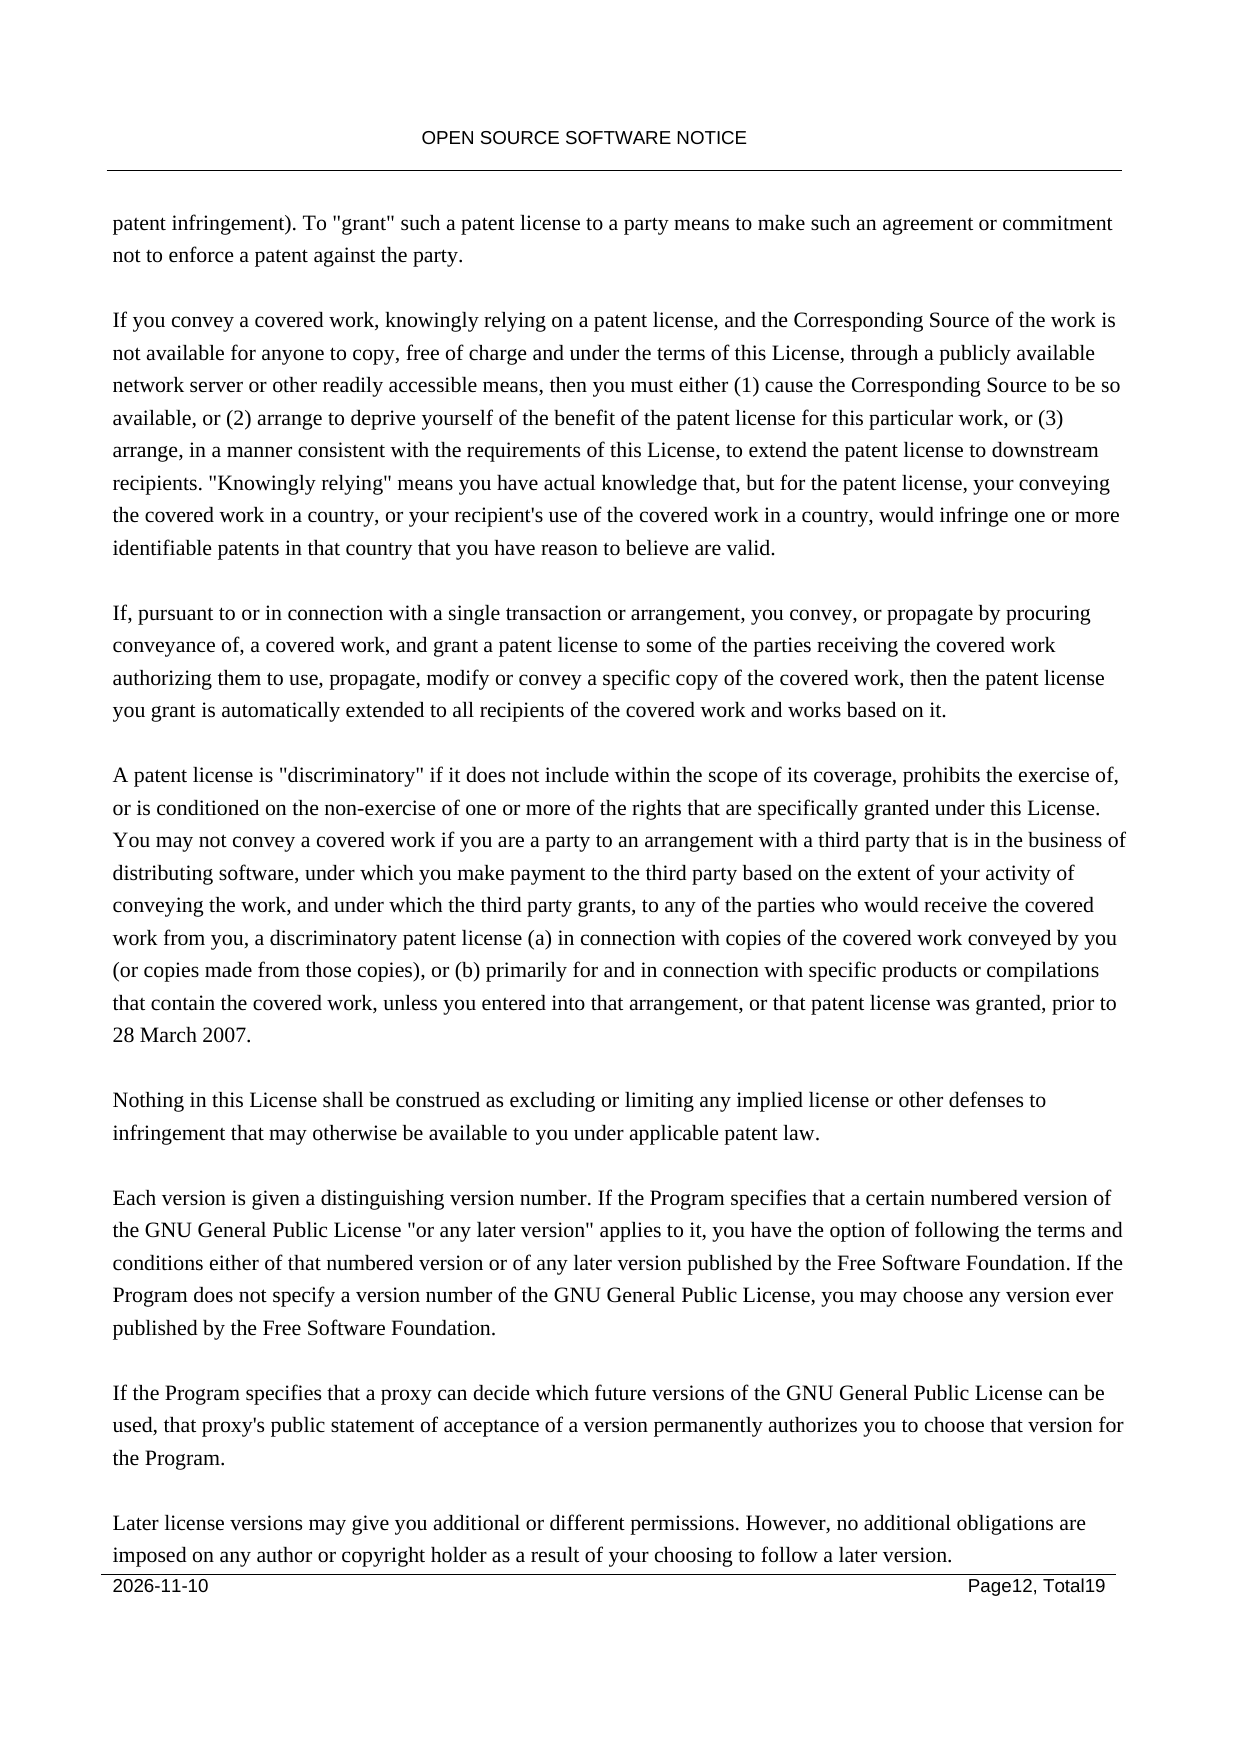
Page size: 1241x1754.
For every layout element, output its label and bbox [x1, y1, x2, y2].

text [112, 206, 1128, 1571]
